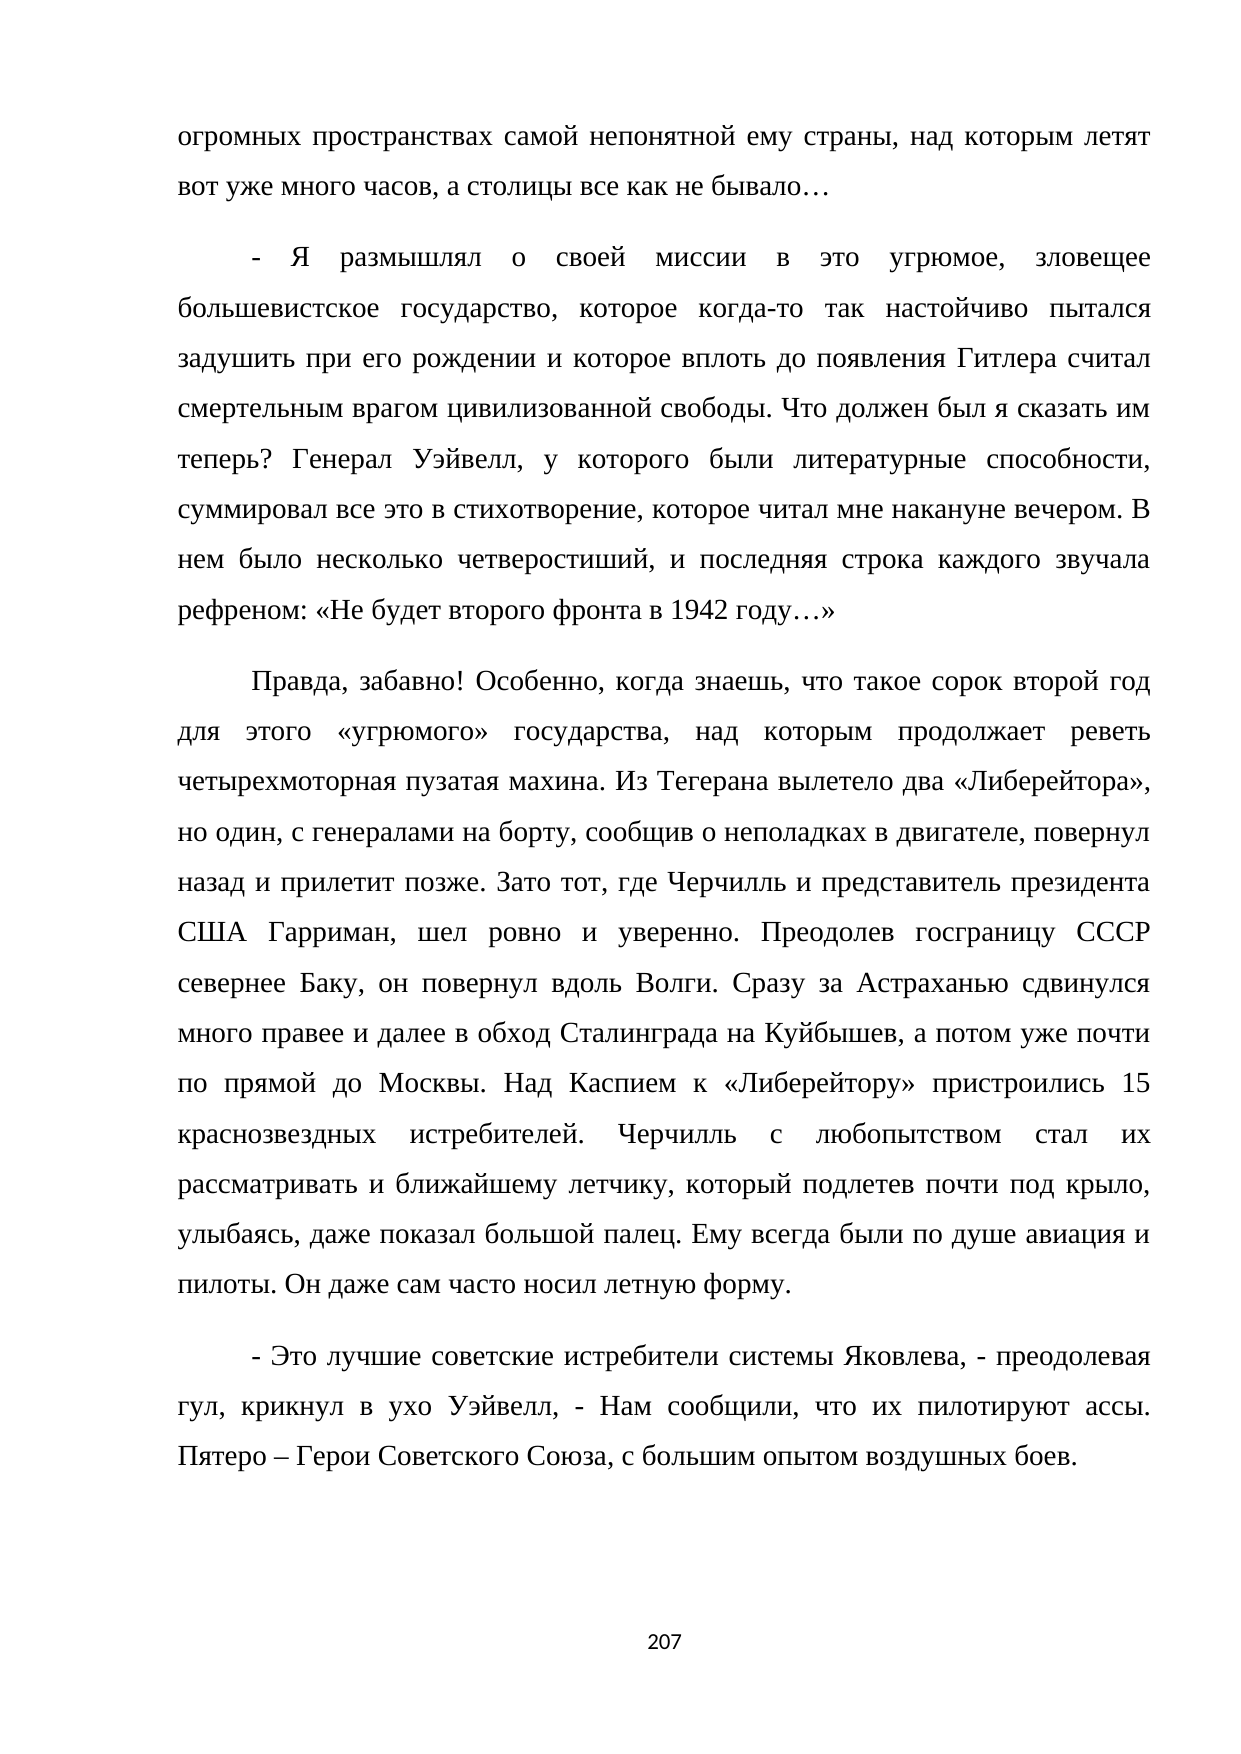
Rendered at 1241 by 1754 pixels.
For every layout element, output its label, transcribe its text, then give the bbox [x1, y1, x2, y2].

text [177, 118, 1152, 202]
text - Я размышлял о своей миссии в это угрюмое, зловещее большевистское государство, которое когда-то так настойчиво пытался задушить при его рождении и которое вплоть до появления Гитлера считал смертельным врагом цивилизованной свободы. Что должен был я сказать им теперь? Генерал Уэйвелл, у которого были литературные способности, суммировал все это в стихотворение, которое читал мне накануне вечером. В нем было несколько четверостиший, и последняя строка каждого звучала рефреном: «Не будет второго фронта в 1942 году…» [177, 239, 1152, 625]
text - Это лучшие советские истребители системы Яковлева, - преодолевая гул, крикнул в ухо Уэйвелл, - Нам сообщили, что их пилотируют ассы. Пятеро – Герои Советского Союза, с большим опытом воздушных боев. [177, 1338, 1152, 1472]
text Правда, забавно! Особенно, когда знаешь, что такое сорок второй год для этого «угрюмого» государства, над которым продолжает реветь четырехмоторная пузатая махина. Из Тегерана вылетело два «Либерейтора», но один, с генералами на борту, сообщив о неполадках в двигателе, повернул назад и прилетит позже. Зато тот, где Черчилль и представитель президента США Гарриман, шел ровно и уверенно. Преодолев госграницу СССР севернее Баку, он повернул вдоль Волги. Сразу за Астраханью сдвинулся много правее и далее в обход Сталинграда на Куйбышев, а потом уже почти по прямой до Москвы. Над Каспием к «Либерейтору» пристроились 15 краснозвездных истребителей. Черчилль с любопытством стал их рассматривать и ближайшему летчику, который подлетев почти под крыло, улыбаясь, даже показал большой палец. Ему всегда были по душе авиация и пилоты. Он даже сам часто носил летную форму. [177, 663, 1152, 1300]
